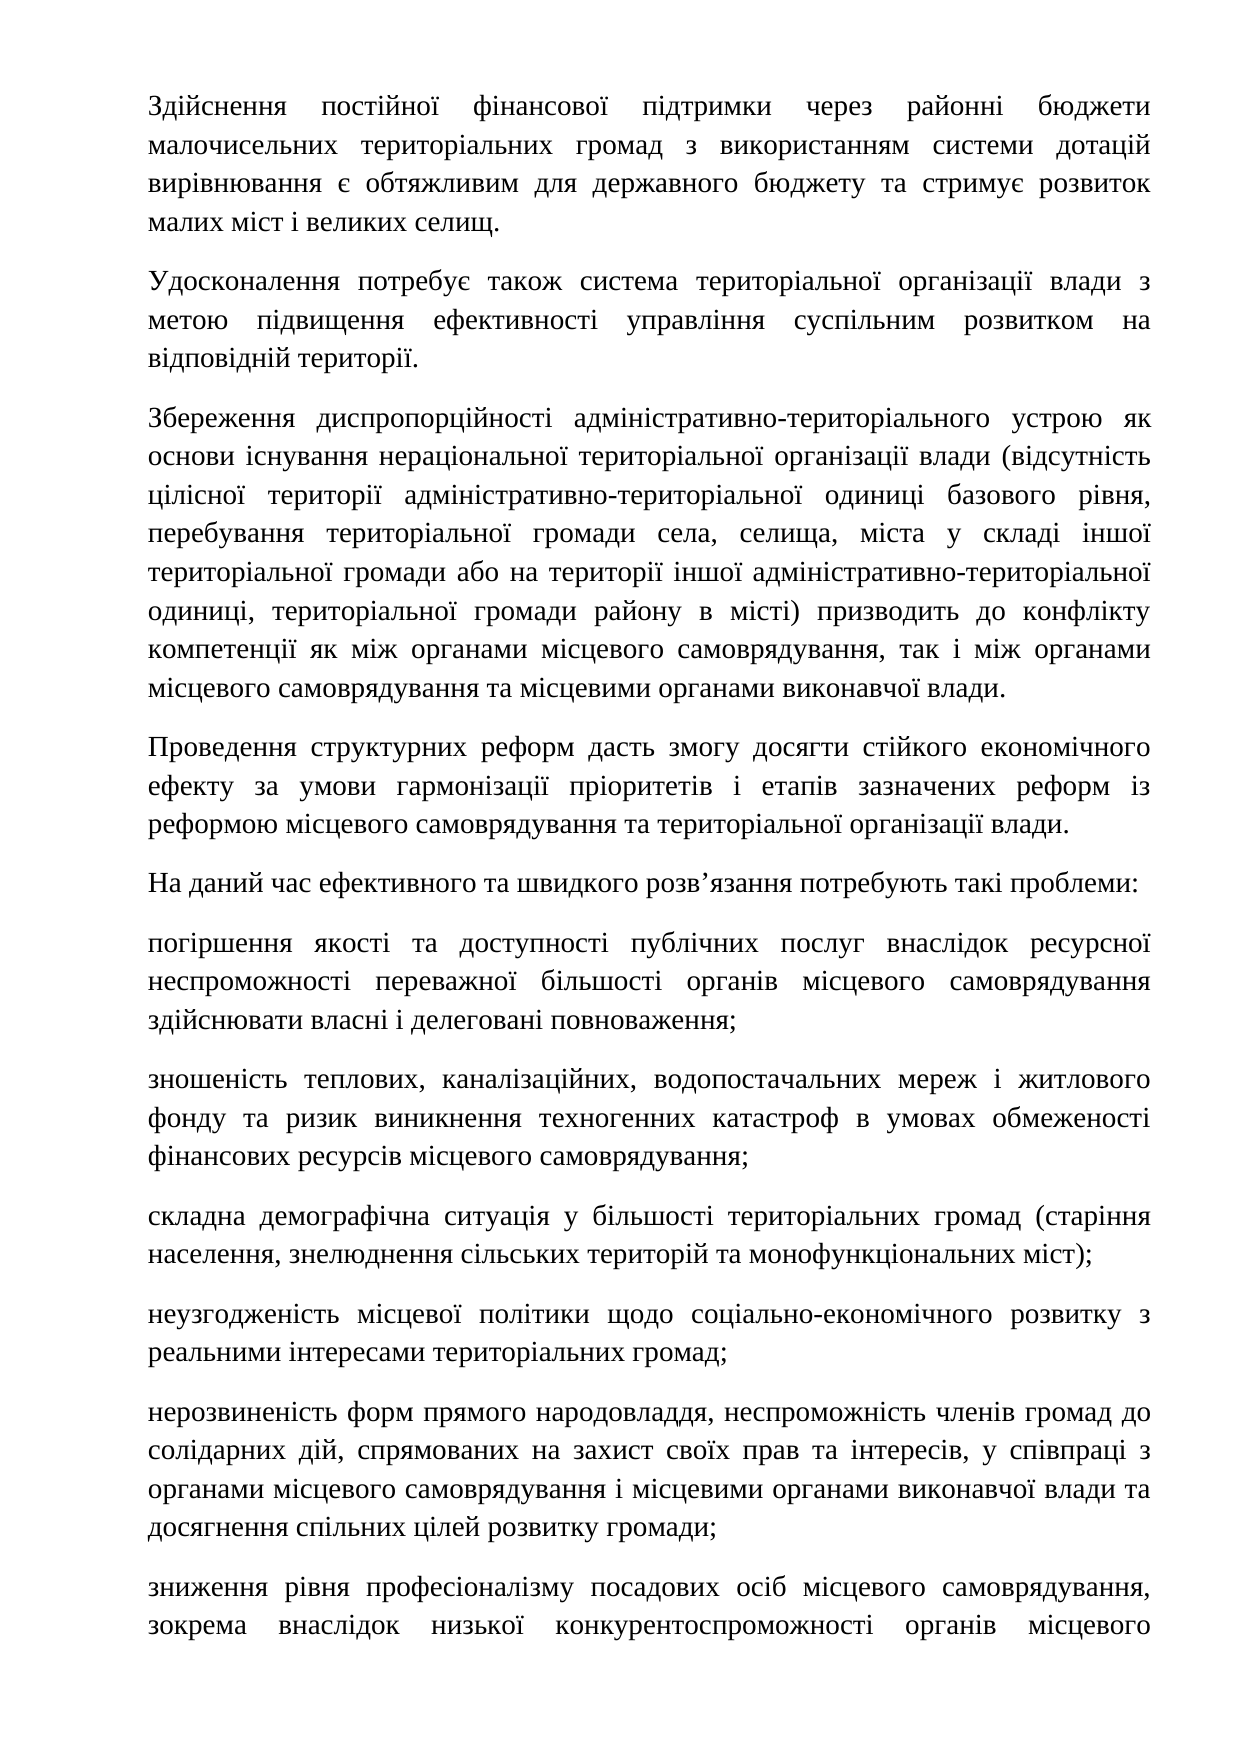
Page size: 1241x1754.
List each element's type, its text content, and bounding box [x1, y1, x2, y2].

text Здійснення постійної фінансової підтримки через районні бюджети малочисельних територіальних громад з використанням системи дотацій вирівнювання є обтяжливим для державного бюджету та стримує розвиток малих міст і великих селищ. [148, 88, 1152, 238]
text нерозвиненість форм прямого народовладдя, неспроможність членів громад до солідарних дій, спрямованих на захист своїх прав та інтересів, у співпраці з органами місцевого самоврядування і місцевими органами виконавчої влади та досягнення спільних цілей розвитку громади; [148, 1394, 1152, 1543]
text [148, 1569, 1152, 1641]
text Проведення структурних реформ дасть змогу досягти стійкого економічного ефекту за умови гармонізації пріоритетів і етапів зазначених реформ із реформою місцевого самоврядування та територіальної організації влади. [148, 729, 1152, 840]
text Удосконалення потребує також система територіальної організації влади з метою підвищення ефективності управління суспільним розвитком на відповідній території. [148, 263, 1152, 374]
text складна демографічна ситуація у більшості територіальних громад (старіння населення, знелюднення сільських територій та монофункціональних міст); [148, 1198, 1152, 1270]
text неузгодженість місцевої політики щодо соціально-економічного розвитку з реальними інтересами територіальних громад; [148, 1296, 1152, 1368]
text зношеність теплових, каналізаційних, водопостачальних мереж і житлового фонду та ризик виникнення техногенних катастроф в умовах обмеженості фінансових ресурсів місцевого самоврядування; [148, 1061, 1152, 1172]
text На даний час ефективного та швидкого розв’язання потребують такі проблеми: [148, 866, 1152, 899]
text погіршення якості та доступності публічних послуг внаслідок ресурсної неспроможності переважної більшості органів місцевого самоврядування здійснювати власні і делеговані повноваження; [148, 925, 1152, 1036]
text Збереження диспропорційності адміністративно-територіального устрою як основи існування нераціональної територіальної організації влади (відсутність цілісної території адміністративно-територіальної одиниці базового рівня, перебування територіальної громади села, селища, міста у складі іншої територіальної громади або на території іншої адміністративно-територіальної одиниці, територіальної громади району в місті) призводить до конфлікту компетенції як між органами місцевого самоврядування, так і між органами місцевого самоврядування та місцевими органами виконавчої влади. [148, 400, 1152, 703]
